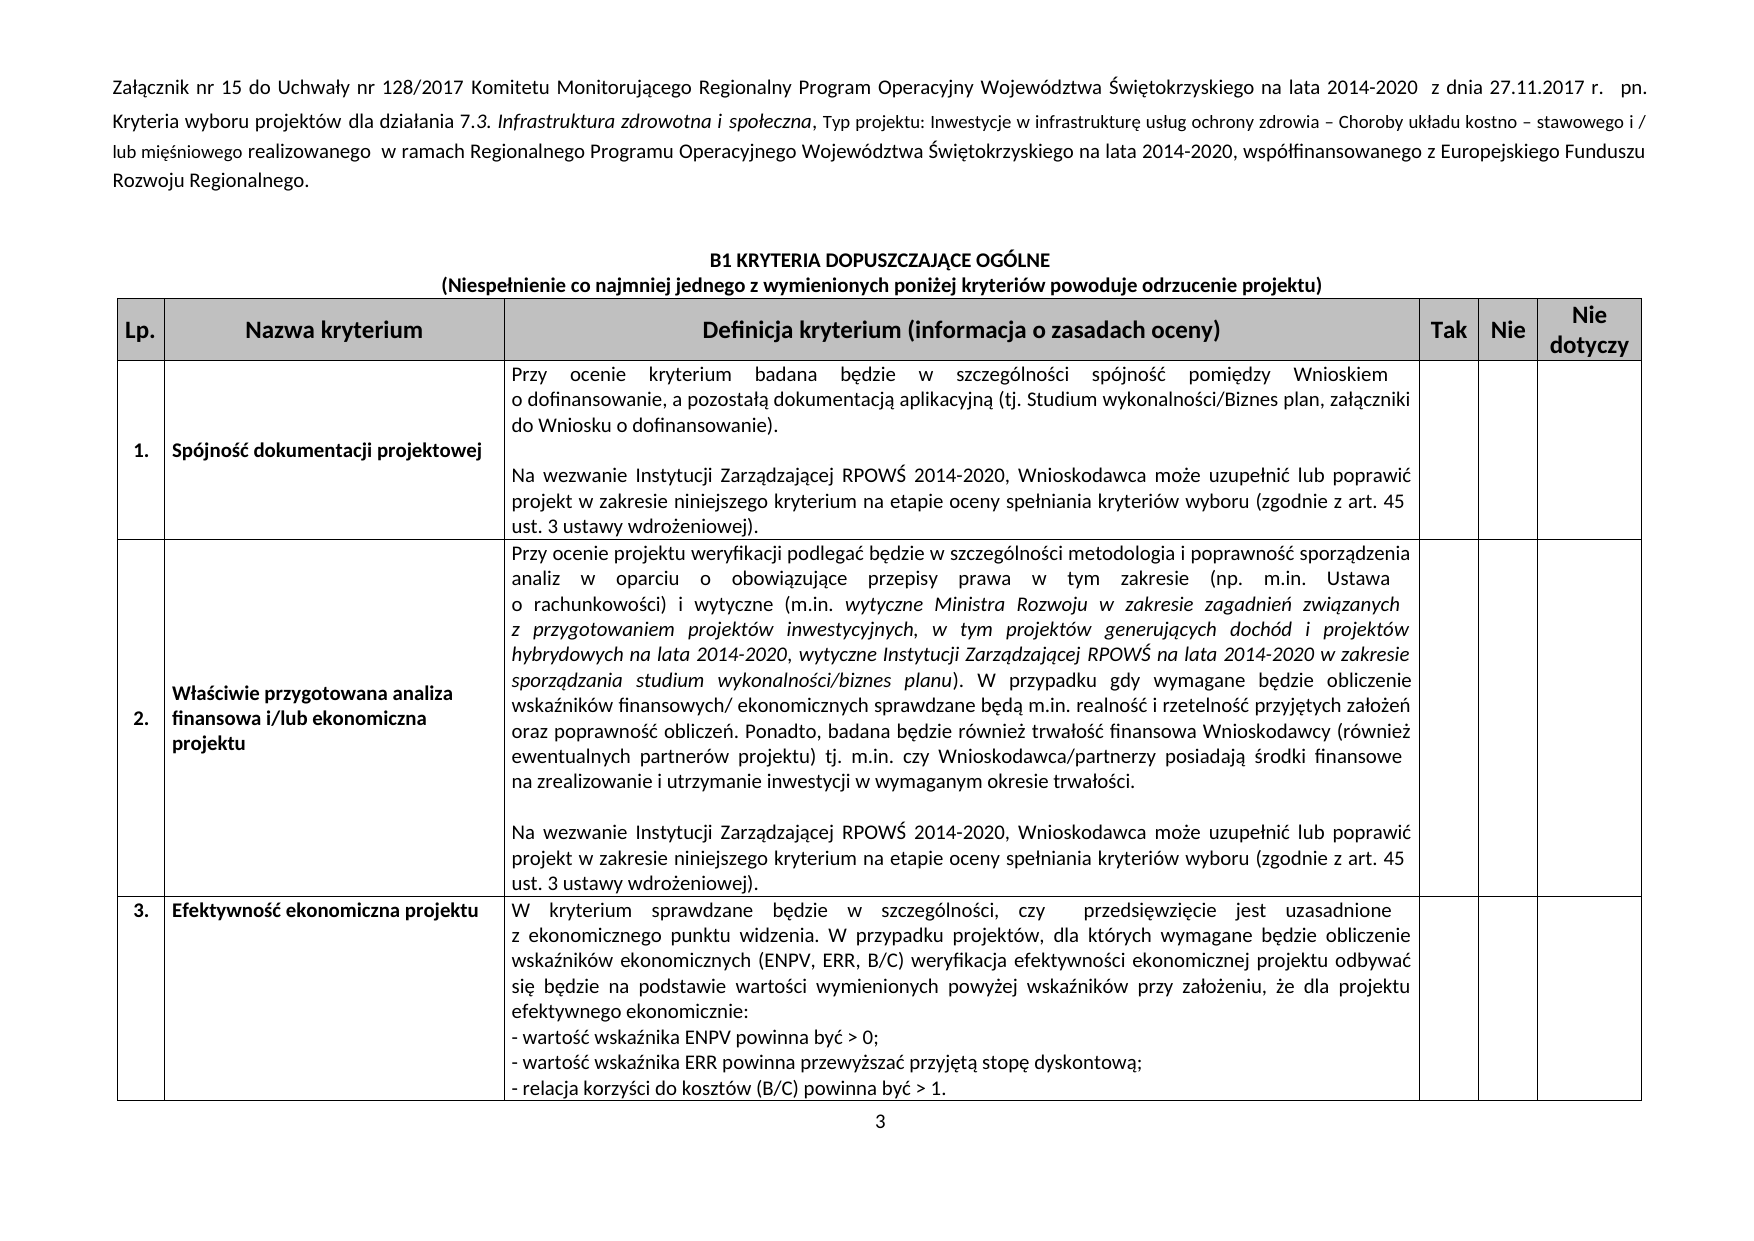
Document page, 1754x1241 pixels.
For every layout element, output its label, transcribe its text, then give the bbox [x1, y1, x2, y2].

table_cell [1420, 540, 1478, 896]
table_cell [505, 897, 1419, 1100]
table_header Definicja kryterium (informacja o zasadach oceny) [505, 299, 1419, 360]
table_cell 2. [118, 540, 164, 896]
text (Niespełnienie co najmniej jednego z wymienionych poniżej kryteriów powoduje odrzucenie projektu) [112, 272, 1648, 298]
table_cell [1479, 540, 1537, 896]
table_header Nie [1479, 299, 1537, 360]
table_cell [1538, 540, 1641, 896]
table_cell [1420, 897, 1478, 1100]
table_cell Właściwie przygotowana analiza finansowa i/lub ekonomiczna projektu [165, 540, 504, 896]
table_cell Spójność dokumentacji projektowej [165, 361, 504, 539]
table_cell 1. [118, 361, 164, 539]
table_cell [1479, 897, 1537, 1100]
table_header Tak [1420, 299, 1478, 360]
table_cell Przy ocenie projektu weryfikacji podlegać będzie w szczególności metodologia i poprawność sporządzenia analiz w oparciu o obowiązujące przepisy prawa w tym zakresie (np. m.in. Ustawa o rachunkowości) i wytyczne (m.in. wytyczne Ministra Rozwoju w zakresie zagadnień związanych z przygotowaniem projektów inwestycyjnych, w tym projektów generujących dochód i projektów hybrydowych na lata 2014-2020, wytyczne Instytucji Zarządzającej RPOWŚ na lata 2014-2020 w zakresie sporządzania studium wykonalności/biznes planu). W przypadku gdy wymagane będzie obliczenie wskaźników finansowych/ ekonomicznych sprawdzane będą m.in. realność i rzetelność przyjętych założeń oraz poprawność obliczeń. Ponadto, badana będzie również trwałość finansowa Wnioskodawcy (również ewentualnych partnerów projektu) tj. m.in. czy Wnioskodawca/partnerzy posiadają środki finansowe na zrealizowanie i utrzymanie inwestycji w wymaganym okresie trwałości. Na wezwanie Instytucji Zarządzającej RPOWŚ 2014-2020, Wnioskodawca może uzupełnić lub poprawić projekt w zakresie niniejszego kryterium na etapie oceny spełniania kryteriów wyboru (zgodnie z art. 45 ust. 3 ustawy wdrożeniowej). [505, 540, 1419, 896]
table_cell [1538, 897, 1641, 1100]
table_cell [1479, 361, 1537, 539]
table_cell [1538, 361, 1641, 539]
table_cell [165, 897, 504, 1100]
table_cell Przy ocenie kryterium badana będzie w szczególności spójność pomiędzy Wnioskiem o dofinansowanie, a pozostałą dokumentacją aplikacyjną (tj. Studium wykonalności/Biznes plan, załączniki do Wniosku o dofinansowanie). Na wezwanie Instytucji Zarządzającej RPOWŚ 2014-2020, Wnioskodawca może uzupełnić lub poprawić projekt w zakresie niniejszego kryterium na etapie oceny spełniania kryteriów wyboru (zgodnie z art. 45 ust. 3 ustawy wdrożeniowej). [505, 361, 1419, 539]
table_header Lp. [118, 299, 164, 360]
table_cell [1420, 361, 1478, 539]
table_header Nie dotyczy [1538, 299, 1641, 360]
text B1 KRYTERIA DOPUSZCZAJĄCE OGÓLNE [112, 247, 1648, 272]
table_header Nazwa kryterium [165, 299, 504, 360]
table_cell 3. [118, 897, 164, 1100]
